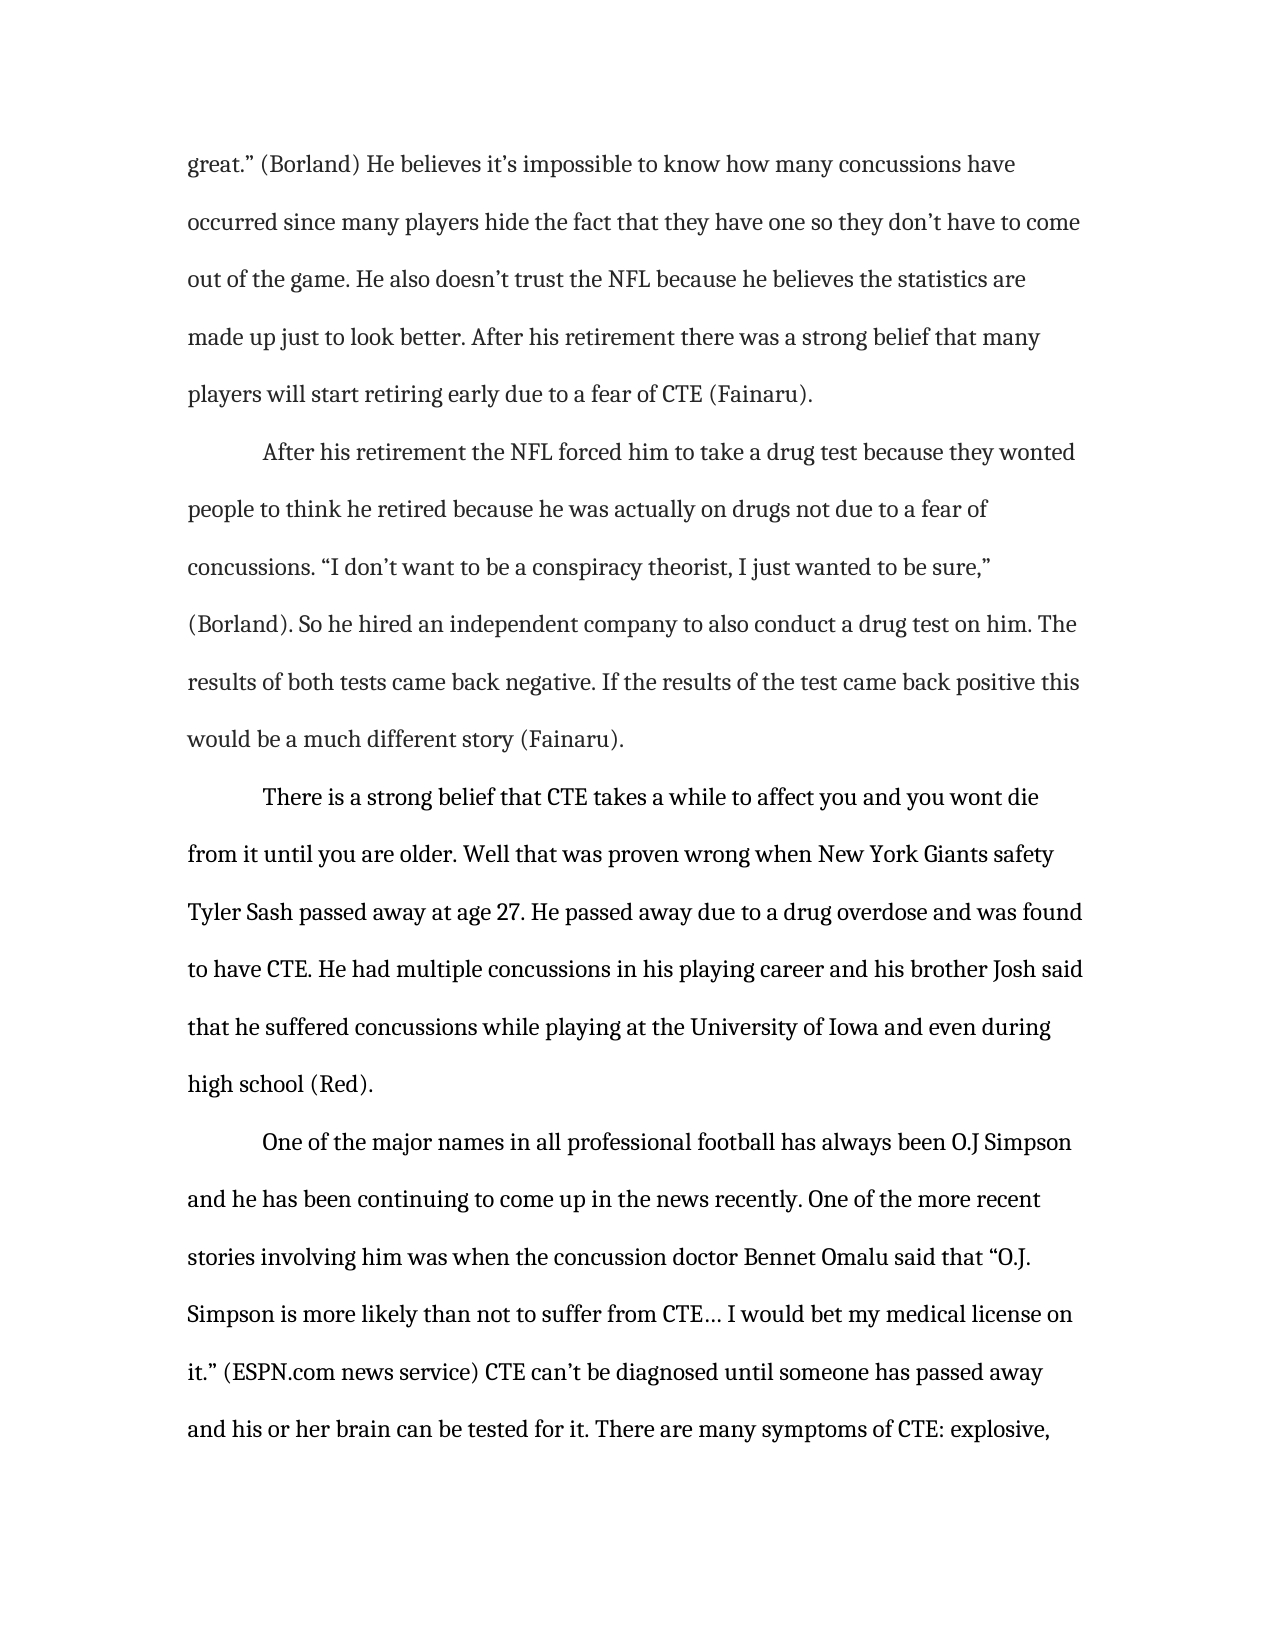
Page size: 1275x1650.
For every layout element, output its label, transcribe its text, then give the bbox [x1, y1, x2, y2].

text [187, 150, 1087, 409]
text After his retirement the NFL forced him to take a drug test because they wonted people to think he retired because he was actually on drugs not due to a fear of concussions. “I don’t want to be a conspiracy theorist, I just wanted to be sure,” (Borland). So he hired an independent company to also conduct a drug test on him. The results of both tests came back negative. If the results of the test came back positive this would be a much different story (Fainaru). [187, 437, 1087, 754]
text There is a strong belief that CTE takes a while to affect you and you wont die from it until you are older. Well that was proven wrong when New York Giants safety Tyler Sash passed away at age 27. He passed away due to a drug overdose and was found to have CTE. He had multiple concussions in his playing career and his brother Josh said that he suffered concussions while playing at the University of Iowa and even during high school (Red). [187, 782, 1087, 1099]
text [187, 1127, 1087, 1444]
